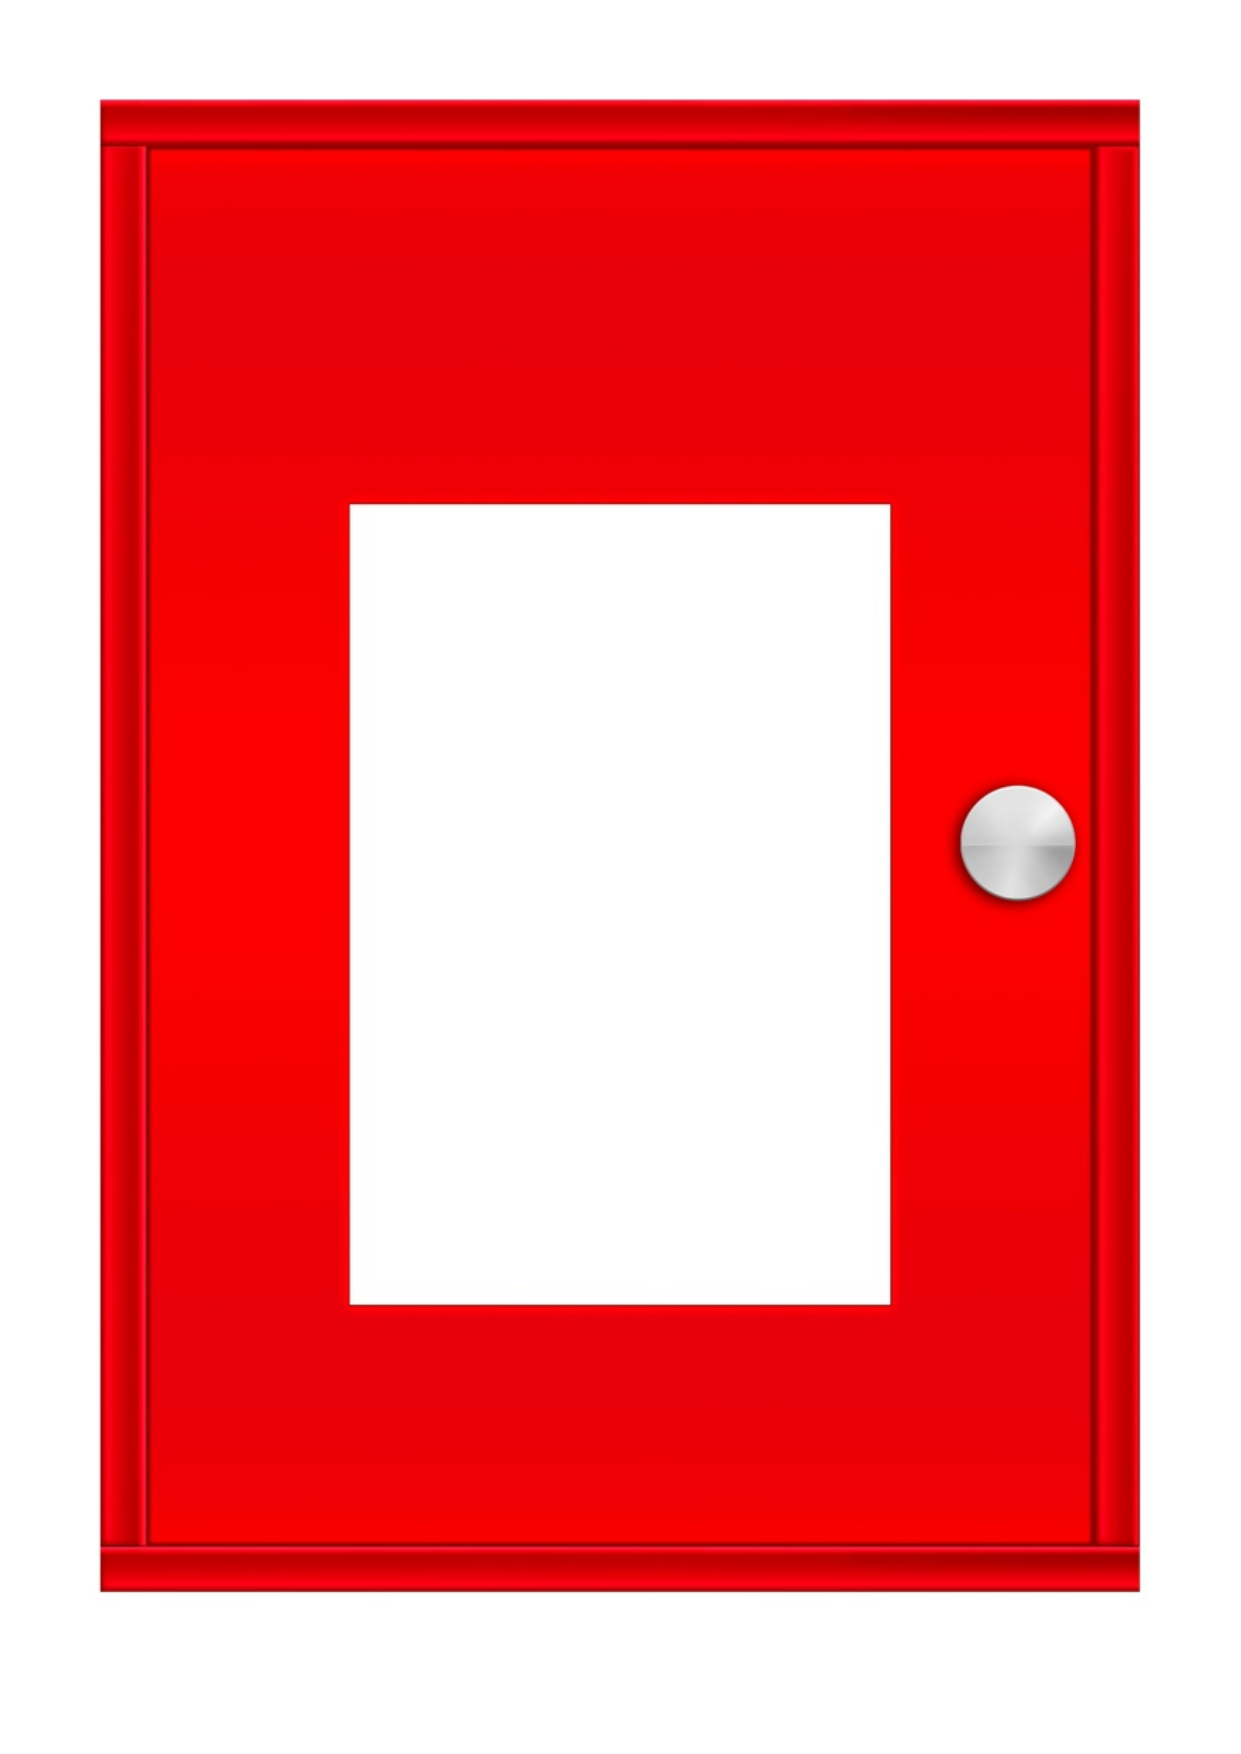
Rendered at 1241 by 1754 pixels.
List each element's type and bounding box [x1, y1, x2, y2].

picture [75, 75, 1166, 1618]
